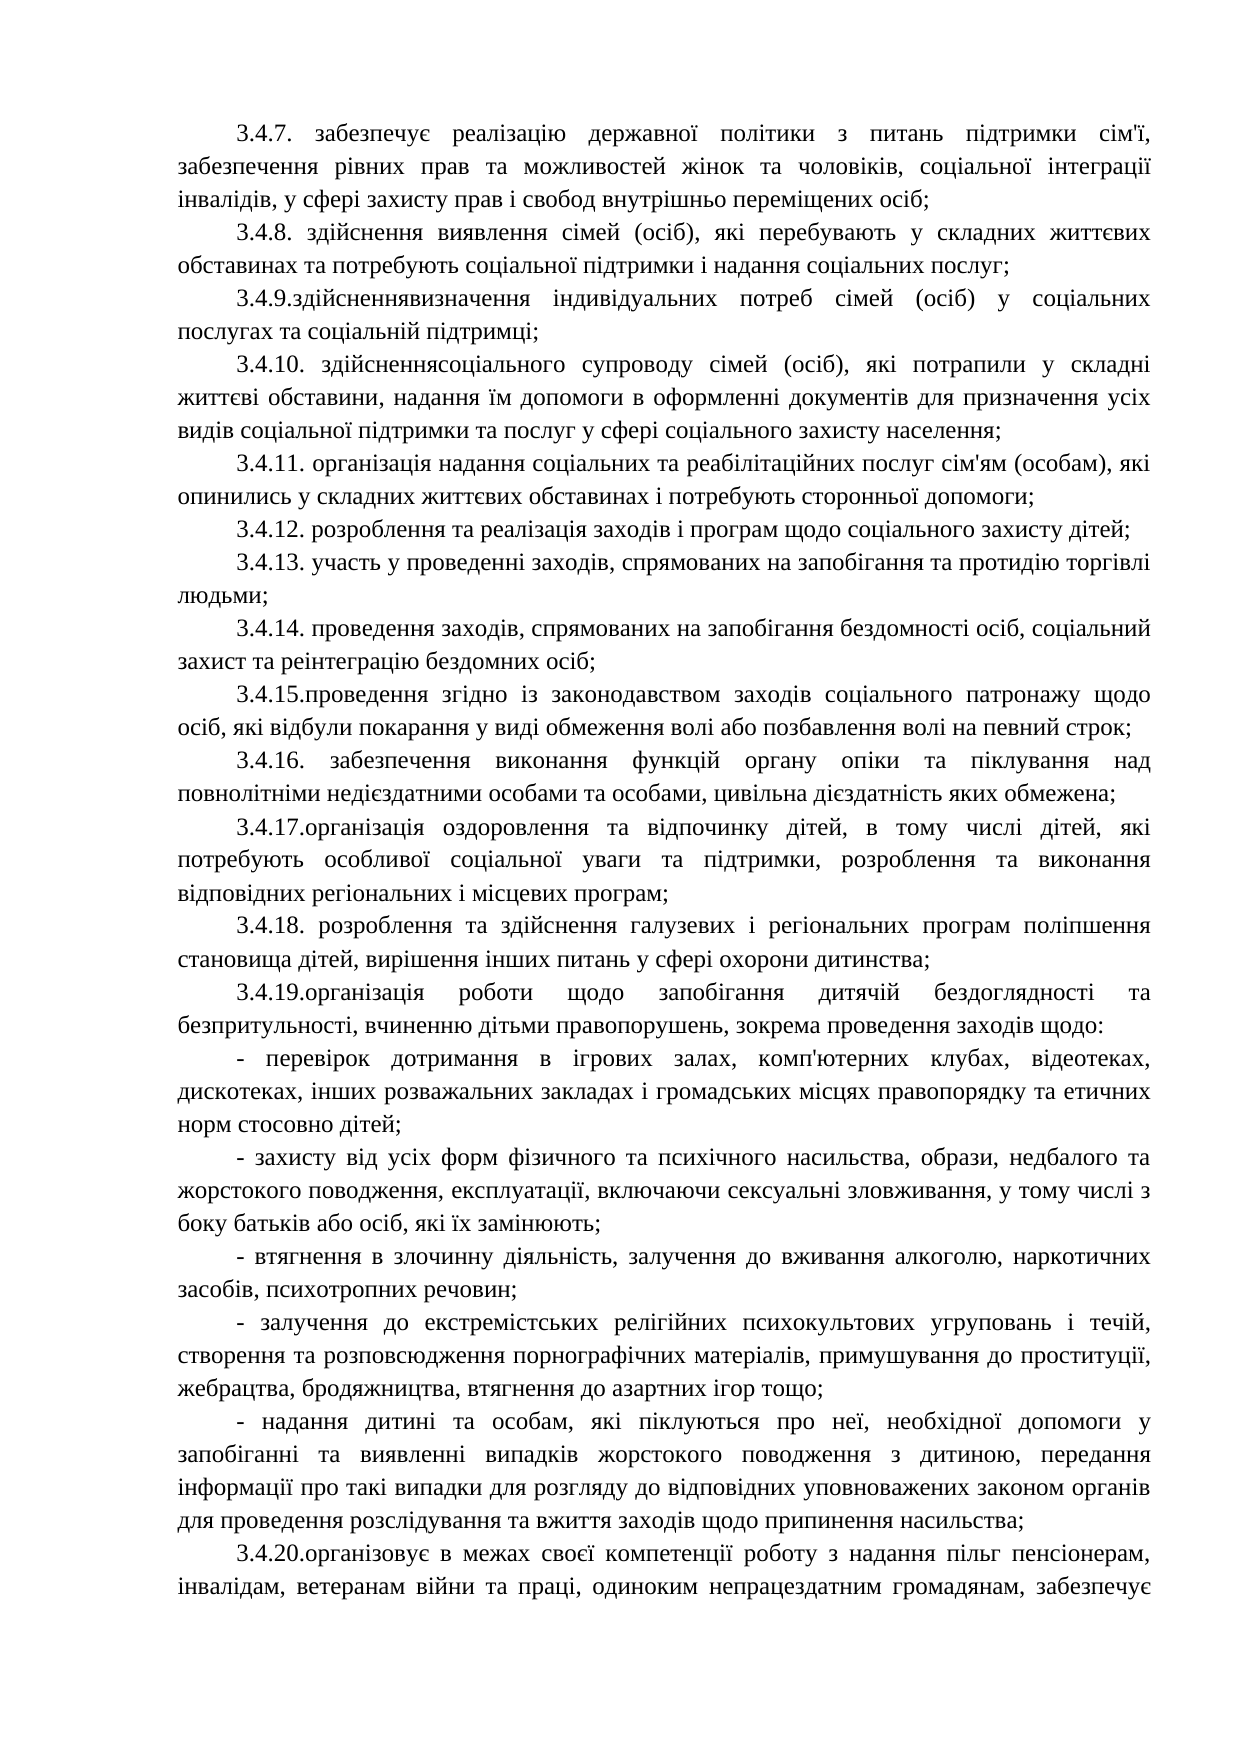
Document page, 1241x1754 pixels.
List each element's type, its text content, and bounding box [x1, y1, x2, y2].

text 3.4.8. здійснення виявлення сімей (осіб), які перебувають у складних життєвих обставинах та потребують соціальної підтримки і надання соціальних послуг; [177, 217, 1152, 279]
text 3.4.9.здійсненнявизначення індивідуальних потреб сімей (осіб) у соціальних послугах та соціальній підтримці; [177, 283, 1152, 345]
text 3.4.17.організація оздоровлення та відпочинку дітей, в тому числі дітей, які потребують особливої соціальної уваги та підтримки, розроблення та виконання відповідних регіональних і місцевих програм; [177, 812, 1152, 906]
text - надання дитині та особам, які піклуються про неї, необхідної допомоги у запобіганні та виявленні випадків жорстокого поводження з дитиною, передання інформації про такі випадки для розгляду до відповідних уповноважених законом органів для проведення розслідування та вжиття заходів щодо припинення насильства; [177, 1406, 1152, 1534]
text - втягнення в злочинну діяльність, залучення до вживання алкоголю, наркотичних засобів, психотропних речовин; [177, 1241, 1152, 1303]
text 3.4.18. розроблення та здійснення галузевих і регіональних програм поліпшення становища дітей, вирішення інших питань у сфері охорони дитинства; [177, 911, 1152, 972]
text 3.4.14. проведення заходів, спрямованих на запобігання бездомності осіб, соціальний захист та реінтеграцію бездомних осіб; [177, 613, 1152, 675]
text 3.4.12. розроблення та реалізація заходів і програм щодо соціального захисту дітей; [177, 514, 1152, 543]
text 3.4.11. організація надання соціальних та реабілітаційних послуг сім'ям (особам), які опинились у складних життєвих обставинах і потребують сторонньої допомоги; [177, 448, 1152, 510]
text - захисту від усіх форм фізичного та психічного насильства, образи, недбалого та жорстокого поводження, експлуатації, включаючи сексуальні зловживання, у тому числі з боку батьків або осіб, які їх замінюють; [177, 1142, 1152, 1237]
text 3.4.19.організація роботи щодо запобігання дитячій бездоглядності та безпритульності, вчиненню дітьми правопорушень, зокрема проведення заходів щодо: [177, 977, 1152, 1038]
text 3.4.13. участь у проведенні заходів, спрямованих на запобігання та протидію торгівлі людьми; [177, 547, 1152, 609]
text - залучення до екстремістських релігійних психокультових угруповань і течій, створення та розповсюдження порнографічних матеріалів, примушування до проституції, жебрацтва, бродяжництва, втягнення до азартних ігор тощо; [177, 1307, 1152, 1402]
text 3.4.16. забезпечення виконання функцій органу опіки та піклування над повнолітніми недієздатними особами та особами, цивільна дієздатність яких обмежена; [177, 746, 1152, 807]
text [177, 1538, 1152, 1600]
text - перевірок дотримання в ігрових залах, комп'ютерних клубах, відеотеках, дискотеках, інших розважальних закладах і громадських місцях правопорядку та етичних норм стосовно дітей; [177, 1043, 1152, 1137]
text 3.4.7. забезпечує реалізацію державної політики з питань підтримки сім'ї, забезпечення рівних прав та можливостей жінок та чоловіків, соціальної інтеграції інвалідів, у сфері захисту прав і свобод внутрішньо переміщених осіб; [177, 118, 1152, 213]
text 3.4.10. здійсненнясоціального супроводу сімей (осіб), які потрапили у складні життєві обставини, надання їм допомоги в оформленні документів для призначення усіх видів соціальної підтримки та послуг у сфері соціального захисту населення; [177, 349, 1152, 444]
text 3.4.15.проведення згідно із законодавством заходів соціального патронажу щодо осіб, які відбули покарання у виді обмеження волі або позбавлення волі на певний строк; [177, 679, 1152, 741]
